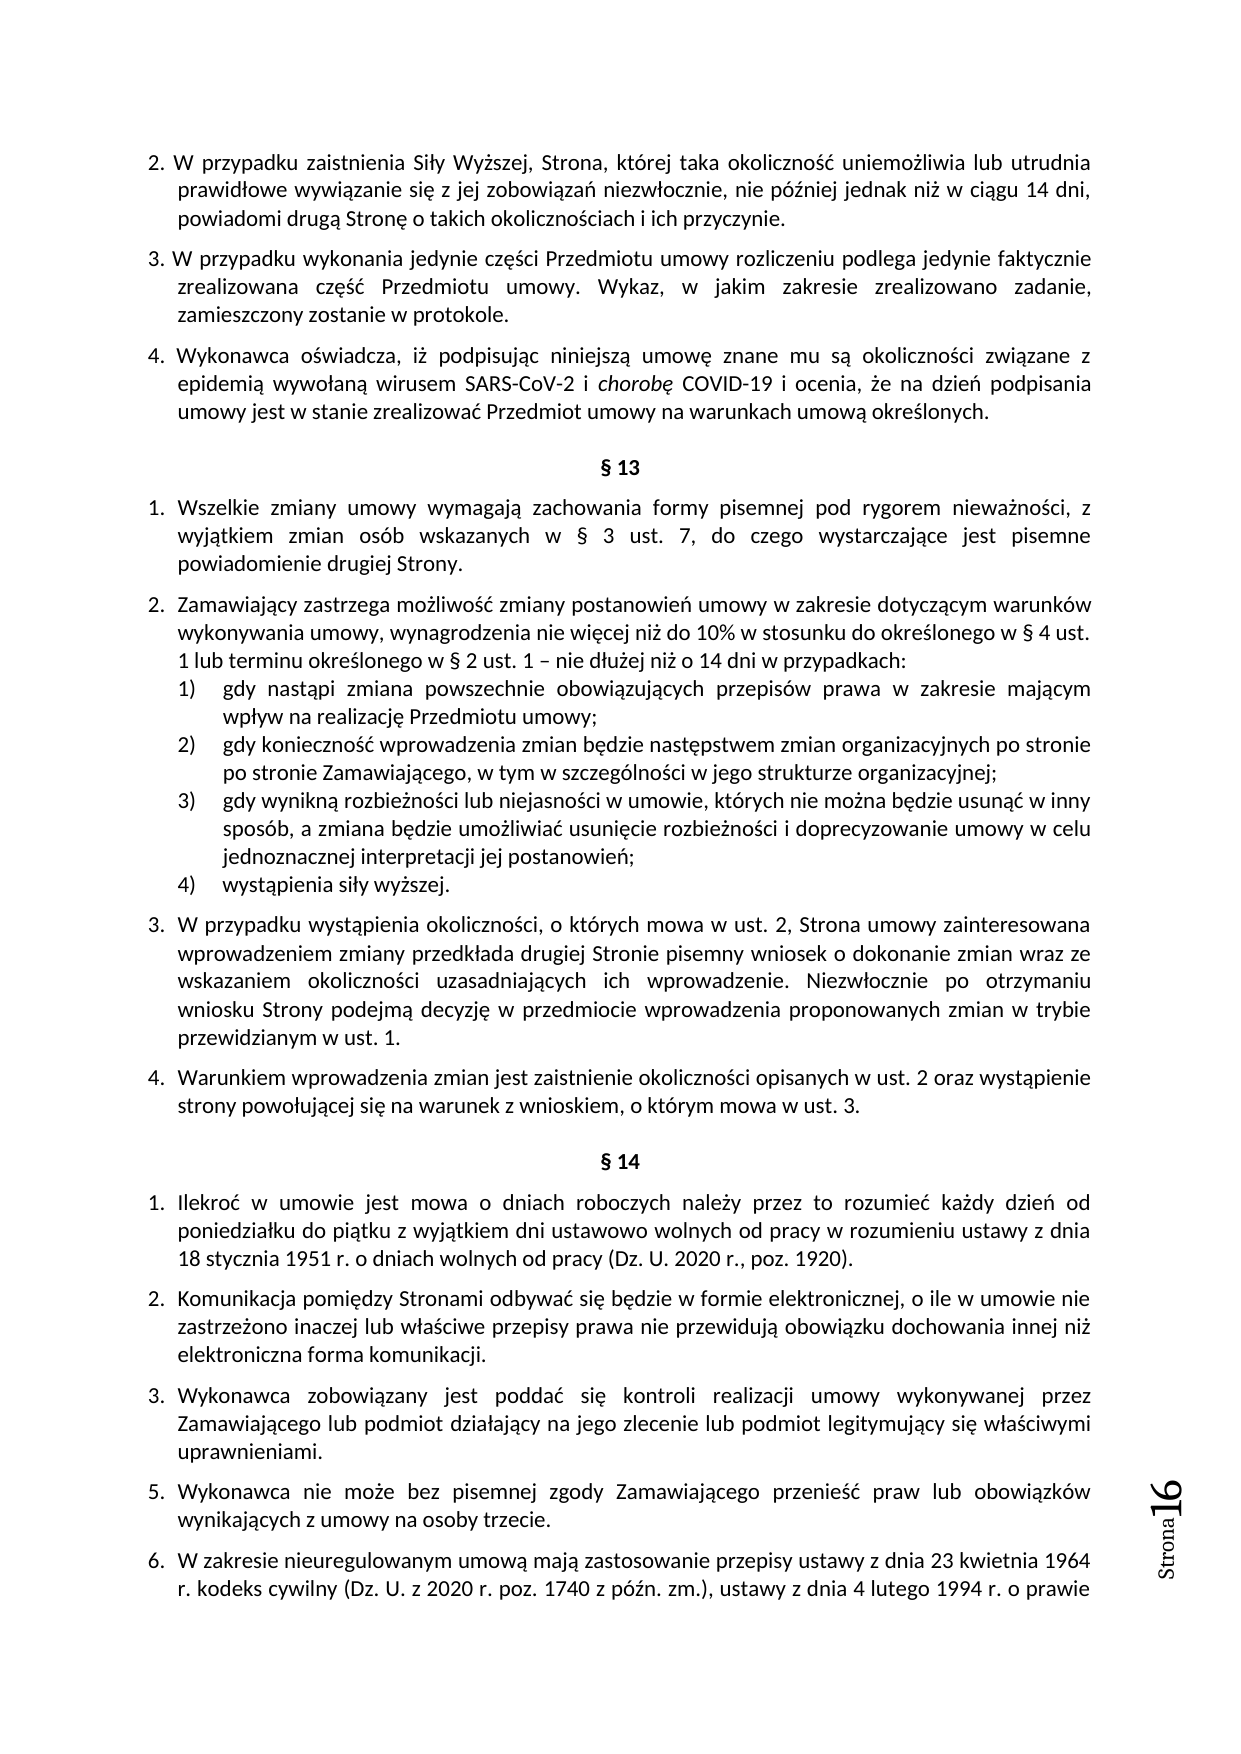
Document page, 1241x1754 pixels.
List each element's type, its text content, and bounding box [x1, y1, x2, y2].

list gdy nastąpi zmiana powszechnie obowiązujących przepisów prawa w zakresie mającym wpływ na realizację Przedmiotu umowy; [177, 674, 1093, 730]
text 3. Wykonawca zobowiązany jest poddać się kontroli realizacji umowy wykonywanej przez Zamawiającego lub podmiot działający na jego zlecenie lub podmiot legitymujący się właściwymi uprawnieniami. [148, 1381, 1093, 1465]
list Zamawiający zastrzega możliwość zmiany postanowień umowy w zakresie dotyczącym warunków wykonywania umowy, wynagrodzenia nie więcej niż do 10% w stosunku do określonego w § 4 ust. 1 lub terminu określonego w § 2 ust. 1 – nie dłużej niż o 14 dni w przypadkach: [148, 590, 1093, 674]
text 1. Ilekroć w umowie jest mowa o dniach roboczych należy przez to rozumieć każdy dzień od poniedziałku do piątku z wyjątkiem dni ustawowo wolnych od pracy w rozumieniu ustawy z dnia 18 stycznia 1951 r. o dniach wolnych od pracy (Dz. U. 2020 r., poz. 1920). [148, 1188, 1093, 1272]
text 5. Wykonawca nie może bez pisemnej zgody Zamawiającego przenieść praw lub obowiązków wynikających z umowy na osoby trzecie. [148, 1477, 1093, 1533]
text 2. Komunikacja pomiędzy Stronami odbywać się będzie w formie elektronicznej, o ile w umowie nie zastrzeżono inaczej lub właściwe przepisy prawa nie przewidują obowiązku dochowania innej niż elektroniczna forma komunikacji. [148, 1284, 1093, 1368]
list Warunkiem wprowadzenia zmian jest zaistnienie okoliczności opisanych w ust. 2 oraz wystąpienie strony powołującej się na warunek z wnioskiem, o którym mowa w ust. 3. [148, 1063, 1093, 1119]
text 2. W przypadku zaistnienia Siły Wyższej, Strona, której taka okoliczność uniemożliwia lub utrudnia prawidłowe wywiązanie się z jej zobowiązań niezwłocznie, nie później jednak niż w ciągu 14 dni, powiadomi drugą Stronę o takich okolicznościach i ich przyczynie. [148, 148, 1093, 232]
list gdy konieczność wprowadzenia zmian będzie następstwem zmian organizacyjnych po stronie po stronie Zamawiającego, w tym w szczególności w jego strukturze organizacyjnej; [177, 730, 1093, 786]
text 4. Wykonawca oświadcza, iż podpisując niniejszą umowę znane mu są okoliczności związane z epidemią wywołaną wirusem SARS-CoV-2 i chorobę COVID-19 i ocenia, że na dzień podpisania umowy jest w stanie zrealizować Przedmiot umowy na warunkach umową określonych. [148, 341, 1093, 425]
list W przypadku wystąpienia okoliczności, o których mowa w ust. 2, Strona umowy zainteresowana wprowadzeniem zmiany przedkłada drugiej Stronie pisemny wniosek o dokonanie zmian wraz ze wskazaniem okoliczności uzasadniających ich wprowadzenie. Niezwłocznie po otrzymaniu wniosku Strony podejmą decyzję w przedmiocie wprowadzenia proponowanych zmian w trybie przewidzianym w ust. 1. [148, 911, 1093, 1051]
text § 14 [148, 1147, 1093, 1175]
list Wszelkie zmiany umowy wymagają zachowania formy pisemnej pod rygorem nieważności, z wyjątkiem zmian osób wskazanych w § 3 ust. 7, do czego wystarczające jest pisemne powiadomienie drugiej Strony. [148, 493, 1093, 577]
list wystąpienia siły wyższej. [177, 870, 1093, 898]
text § 13 [148, 453, 1093, 481]
text 3. W przypadku wykonania jedynie części Przedmiotu umowy rozliczeniu podlega jedynie faktycznie zrealizowana część Przedmiotu umowy. Wykaz, w jakim zakresie zrealizowano zadanie, zamieszczony zostanie w protokole. [148, 244, 1093, 328]
list gdy wynikną rozbieżności lub niejasności w umowie, których nie można będzie usunąć w inny sposób, a zmiana będzie umożliwiać usunięcie rozbieżności i doprecyzowanie umowy w celu jednoznacznej interpretacji jej postanowień; [177, 786, 1093, 870]
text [148, 1546, 1093, 1602]
